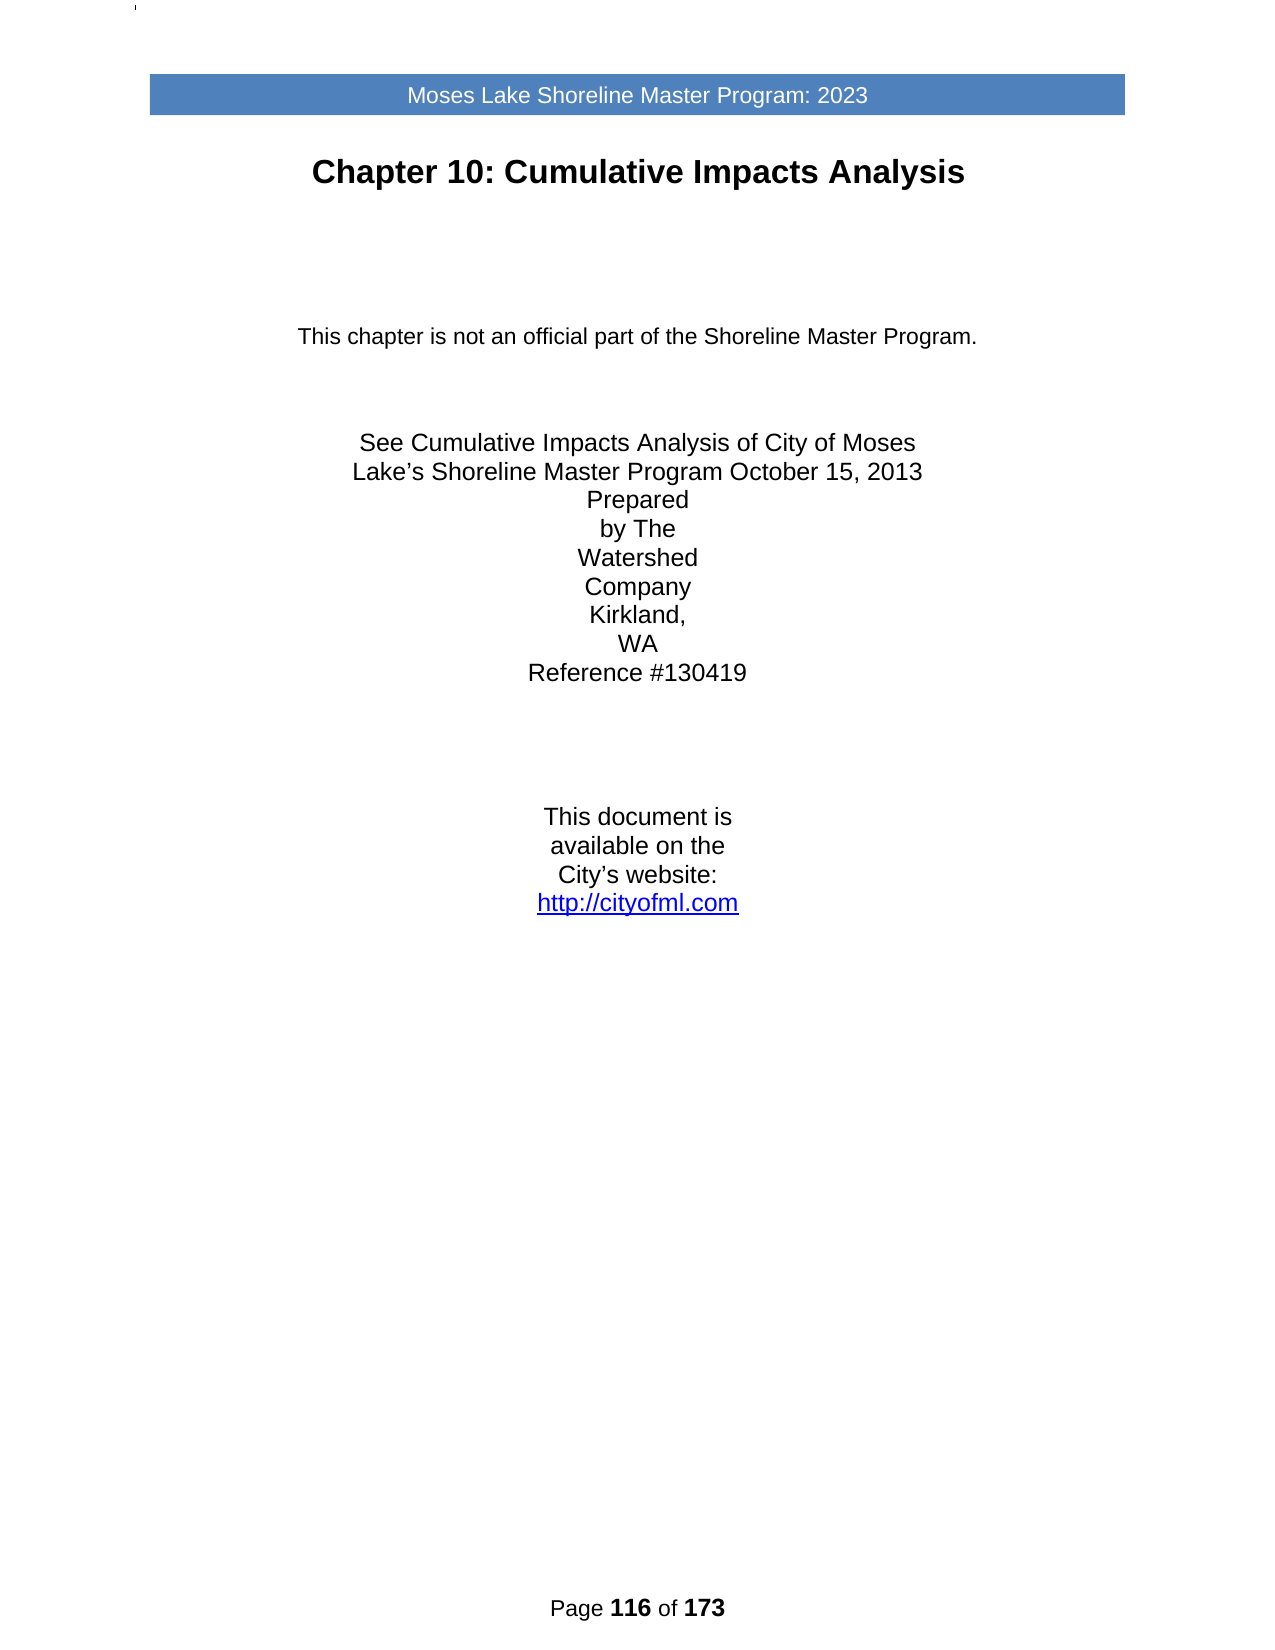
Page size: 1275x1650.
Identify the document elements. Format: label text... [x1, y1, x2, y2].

text This document is available on the City’s website: http://cityofml.com [519, 802, 757, 917]
text This chapter is not an official part of the Shoreline Master Program. [150, 323, 1125, 349]
subtitle Chapter 10: Cumulative Impacts Analysis [152, 152, 1125, 190]
text Prepared by The Watershed Company Kirkland, WA [573, 486, 702, 658]
text Reference #130419 [319, 658, 955, 687]
text See Cumulative Impacts Analysis of City of Moses Lake’s Shoreline Master Program October 15, 2013 [320, 428, 955, 486]
